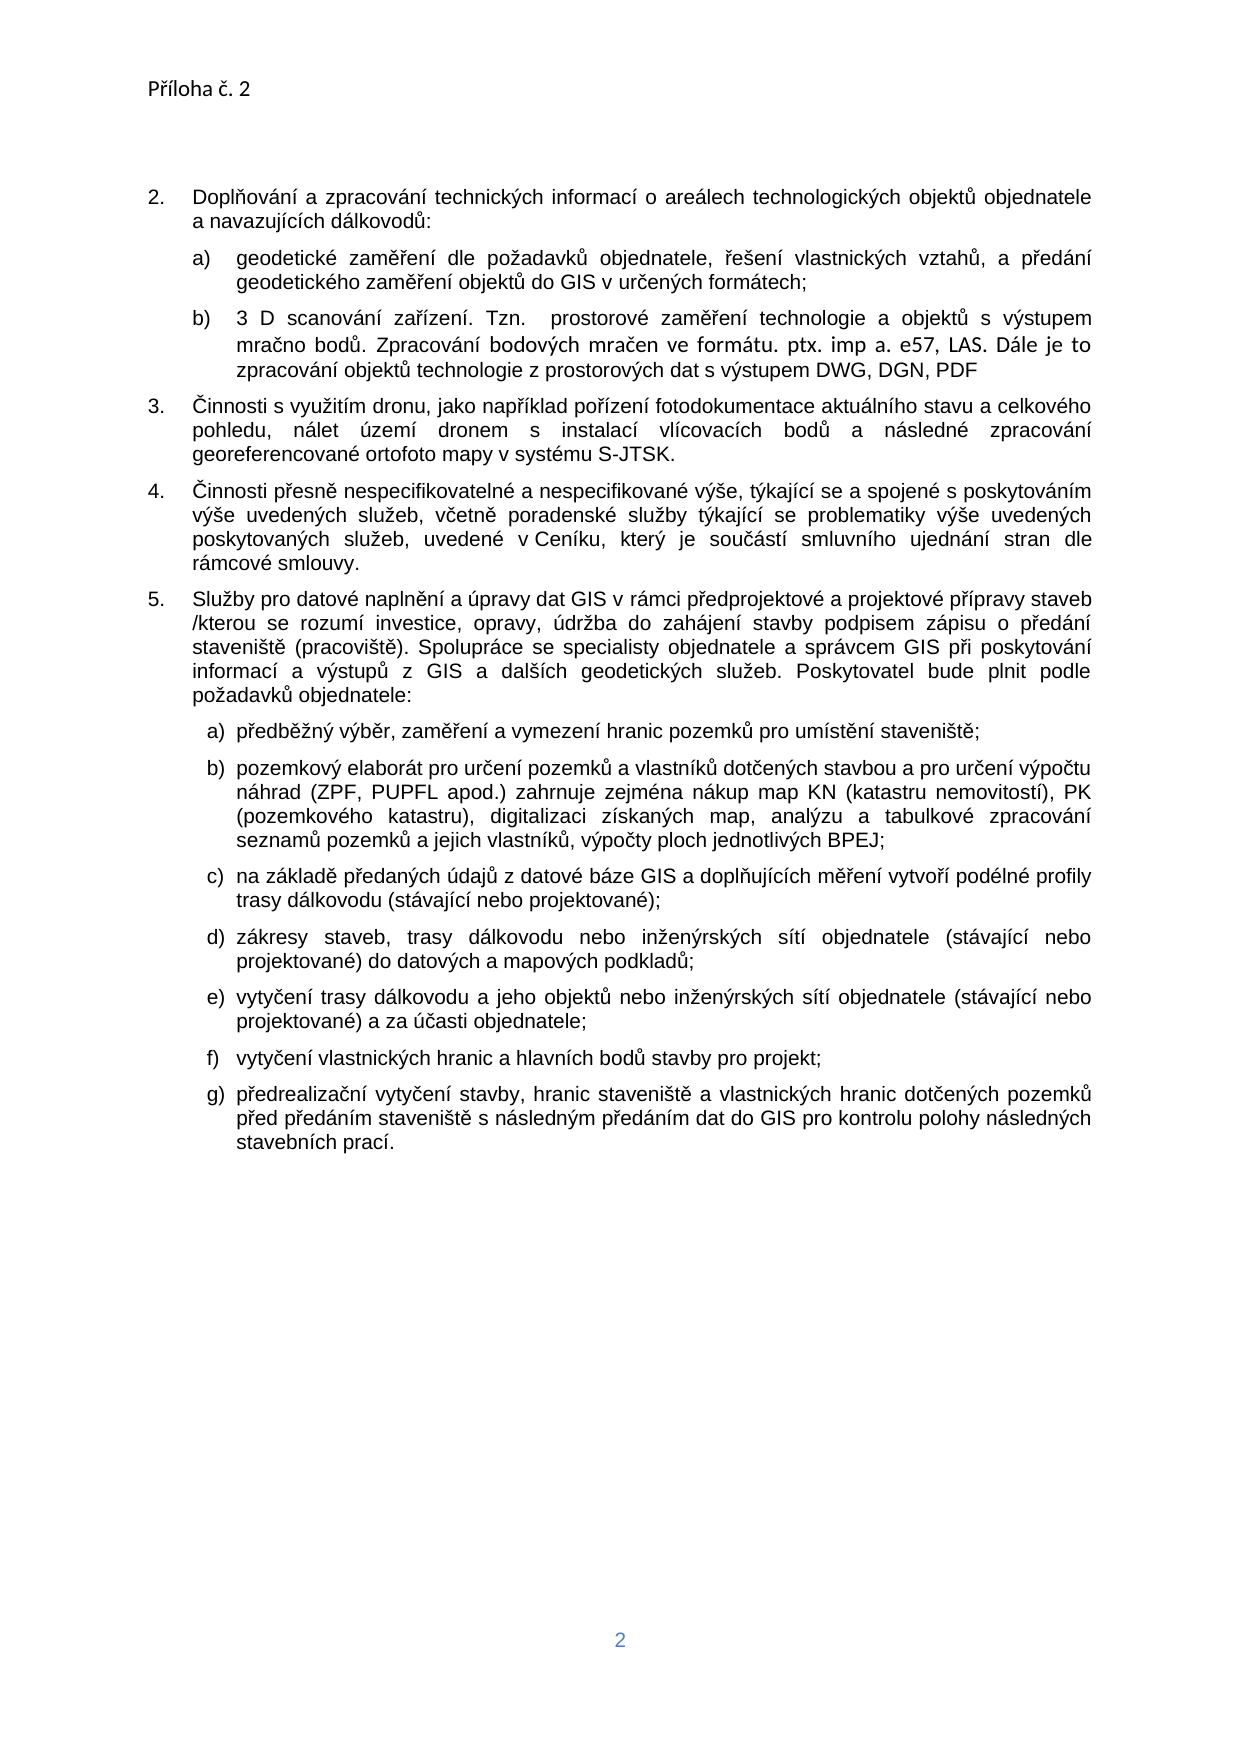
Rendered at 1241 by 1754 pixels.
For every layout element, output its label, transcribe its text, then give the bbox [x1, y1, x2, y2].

list předrealizační vytyčení stavby, hranic staveniště a vlastnických hranic dotčených pozemků před předáním staveniště s následným předáním dat do GIS pro kontrolu polohy následných stavebních prací. [207, 1082, 1093, 1154]
list předběžný výběr, zaměření a vymezení hranic pozemků pro umístění staveniště; [207, 719, 1093, 743]
list vytyčení vlastnických hranic a hlavních bodů stavby pro projekt; [207, 1045, 1093, 1069]
list na základě předaných údajů z datové báze GIS a doplňujících měření vytvoří podélné profily trasy dálkovodu (stávající nebo projektované); [207, 864, 1093, 912]
list 3 D scanování zařízení. Tzn. prostorové zaměření technologie a objektů s výstupem mračno bodů. Zpracování bodových mračen ve formátu. ptx. imp a. e57, LAS. Dále je to zpracování objektů technologie z prostorových dat s výstupem DWG, DGN, PDF [192, 306, 1093, 382]
list geodetické zaměření dle požadavků objednatele, řešení vlastnických vztahů, a předání geodetického zaměření objektů do GIS v určených formátech; [192, 246, 1093, 293]
list vytyčení trasy dálkovodu a jeho objektů nebo inženýrských sítí objednatele (stávající nebo projektované) a za účasti objednatele; [207, 985, 1093, 1033]
list zákresy staveb, trasy dálkovodu nebo inženýrských sítí objednatele (stávající nebo projektované) do datových a mapových podkladů; [207, 924, 1093, 972]
list Činnosti s využitím dronu, jako například pořízení fotodokumentace aktuálního stavu a celkového pohledu, nálet území dronem s instalací vlícovacích bodů a následné zpracování georeferencované ortofoto mapy v systému S-JTSK. [148, 394, 1093, 466]
list Činnosti přesně nespecifikovatelné a nespecifikované výše, týkající se a spojené s poskytováním výše uvedených služeb, včetně poradenské služby týkající se problematiky výše uvedených poskytovaných služeb, uvedené v Ceníku, který je součástí smluvního ujednání stran dle rámcové smlouvy. [148, 479, 1093, 574]
list Doplňování a zpracování technických informací o areálech technologických objektů objednatele a navazujících dálkovodů: [148, 185, 1093, 233]
list Služby pro datové naplnění a úpravy dat GIS v rámci předprojektové a projektové přípravy staveb /kterou se rozumí investice, opravy, údržba do zahájení stavby podpisem zápisu o předání staveniště (pracoviště). Spolupráce se specialisty objednatele a správcem GIS při poskytování informací a výstupů z GIS a dalších geodetických služeb. Poskytovatel bude plnit podle požadavků objednatele: [148, 587, 1093, 707]
list pozemkový elaborát pro určení pozemků a vlastníků dotčených stavbou a pro určení výpočtu náhrad (ZPF, PUPFL apod.) zahrnuje zejména nákup map KN (katastru nemovitostí), PK (pozemkového katastru), digitalizaci získaných map, analýzu a tabulkové zpracování seznamů pozemků a jejich vlastníků, výpočty ploch jednotlivých BPEJ; [207, 756, 1093, 852]
